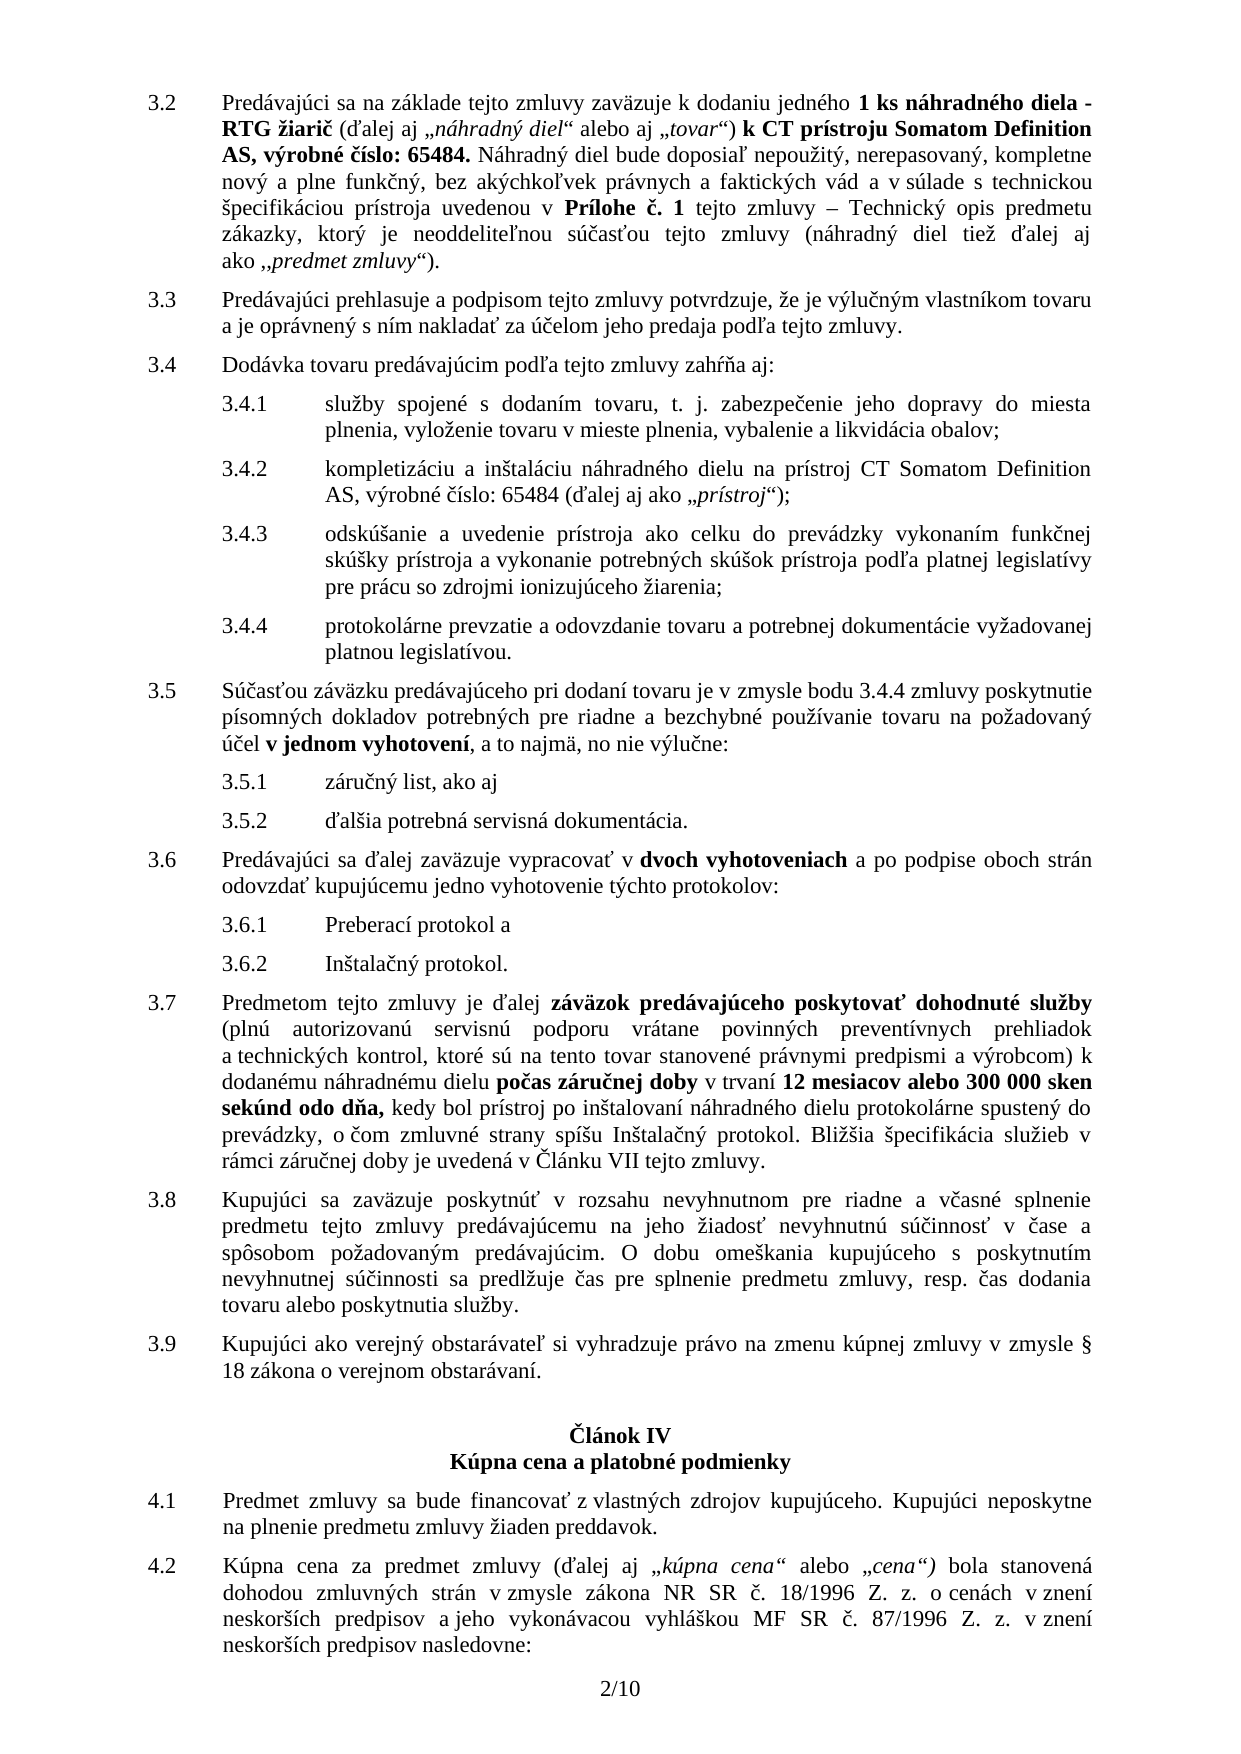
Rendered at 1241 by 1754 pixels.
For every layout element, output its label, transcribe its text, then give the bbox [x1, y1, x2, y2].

list Kupujúci ako verejný obstarávateľ si vyhradzuje právo na zmenu kúpnej zmluvy v zmysle § 18 zákona o verejnom obstarávaní. [148, 1330, 1092, 1383]
list Dodávka tovaru predávajúcim podľa tejto zmluvy zahŕňa aj: [148, 351, 1092, 377]
list Predmet zmluvy sa bude financovať z vlastných zdrojov kupujúceho. Kupujúci neposkytne na plnenie predmetu zmluvy žiaden preddavok. [148, 1487, 1092, 1540]
list Súčasťou záväzku predávajúceho pri dodaní tovaru je v zmysle bodu 3.4.4 zmluvy poskytnutie písomných dokladov potrebných pre riadne a bezchybné používanie tovaru na požadovaný účel v jednom vyhotovení, a to najmä, no nie výlučne: [148, 677, 1092, 756]
list Predávajúci prehlasuje a podpisom tejto zmluvy potvrdzuje, že je výlučným vlastníkom tovaru a je oprávnený s ním nakladať za účelom jeho predaja podľa tejto zmluvy. [148, 286, 1092, 338]
list služby spojené s dodaním tovaru, t. j. zabezpečenie jeho dopravy do miesta plnenia, vyloženie tovaru v mieste plnenia, vybalenie a likvidácia obalov; [222, 390, 1092, 442]
list Preberací protokol a [222, 911, 1092, 938]
list záručný list, ako aj [222, 768, 1092, 795]
list Inštalačný protokol. [222, 950, 1092, 977]
text Kúpna cena a platobné podmienky [148, 1448, 1092, 1474]
list protokolárne prevzatie a odovzdanie tovaru a potrebnej dokumentácie vyžadovanej platnou legislatívou. [222, 612, 1092, 664]
list Kupujúci sa zaväzuje poskytnúť v rozsahu nevyhnutnom pre riadne a včasné splnenie predmetu tejto zmluvy predávajúcemu na jeho žiadosť nevyhnutnú súčinnosť v čase a spôsobom požadovaným predávajúcim. O dobu omeškania kupujúceho s poskytnutím nevyhnutnej súčinnosti sa predlžuje čas pre splnenie predmetu zmluvy, resp. čas dodania tovaru alebo poskytnutia služby. [148, 1186, 1092, 1318]
text Článok IV [148, 1422, 1092, 1448]
list Predávajúci sa na základe tejto zmluvy zaväzuje k dodaniu jedného 1 ks náhradného diela - RTG žiarič (ďalej aj „náhradný diel“ alebo aj „tovar“) k CT prístroju Somatom Definition AS, výrobné číslo: 65484. Náhradný diel bude doposiaľ nepoužitý, nerepasovaný, kompletne nový a plne funkčný, bez akýchkoľvek právnych a faktických vád a v súlade s technickou špecifikáciou prístroja uvedenou v Prílohe č. 1 tejto zmluvy – Technický opis predmetu zákazky, ktorý je neoddeliteľnou súčasťou tejto zmluvy (náhradný diel tiež ďalej aj ako ,,predmet zmluvy“). [148, 89, 1092, 273]
list ďalšia potrebná servisná dokumentácia. [222, 807, 1092, 834]
list Kúpna cena za predmet zmluvy (ďalej aj „kúpna cena“ alebo „cena“) bola stanovená dohodou zmluvných strán v zmysle zákona NR SR č. 18/1996 Z. z. o cenách v znení neskorších predpisov a jeho vykonávacou vyhláškou MF SR č. 87/1996 Z. z. v znení neskorších predpisov nasledovne: [148, 1552, 1092, 1658]
list Predmetom tejto zmluvy je ďalej záväzok predávajúceho poskytovať dohodnuté služby (plnú autorizovanú servisnú podporu vrátane povinných preventívnych prehliadok a technických kontrol, ktoré sú na tento tovar stanovené právnymi predpismi a výrobcom) k dodanému náhradnému dielu počas záručnej doby v trvaní 12 mesiacov alebo 300 000 sken sekúnd odo dňa, kedy bol prístroj po inštalovaní náhradného dielu protokolárne spustený do prevádzky, o čom zmluvné strany spíšu Inštalačný protokol. Bližšia špecifikácia služieb v rámci záručnej doby je uvedená v Článku VII tejto zmluvy. [148, 989, 1092, 1173]
list kompletizáciu a inštaláciu náhradného dielu na prístroj CT Somatom Definition AS, výrobné číslo: 65484 (ďalej aj ako „prístroj“); [222, 455, 1092, 508]
list odskúšanie a uvedenie prístroja ako celku do prevádzky vykonaním funkčnej skúšky prístroja a vykonanie potrebných skúšok prístroja podľa platnej legislatívy pre prácu so zdrojmi ionizujúceho žiarenia; [222, 520, 1092, 599]
list Predávajúci sa ďalej zaväzuje vypracovať v dvoch vyhotoveniach a po podpise oboch strán odovzdať kupujúcemu jedno vyhotovenie týchto protokolov: [148, 846, 1092, 899]
